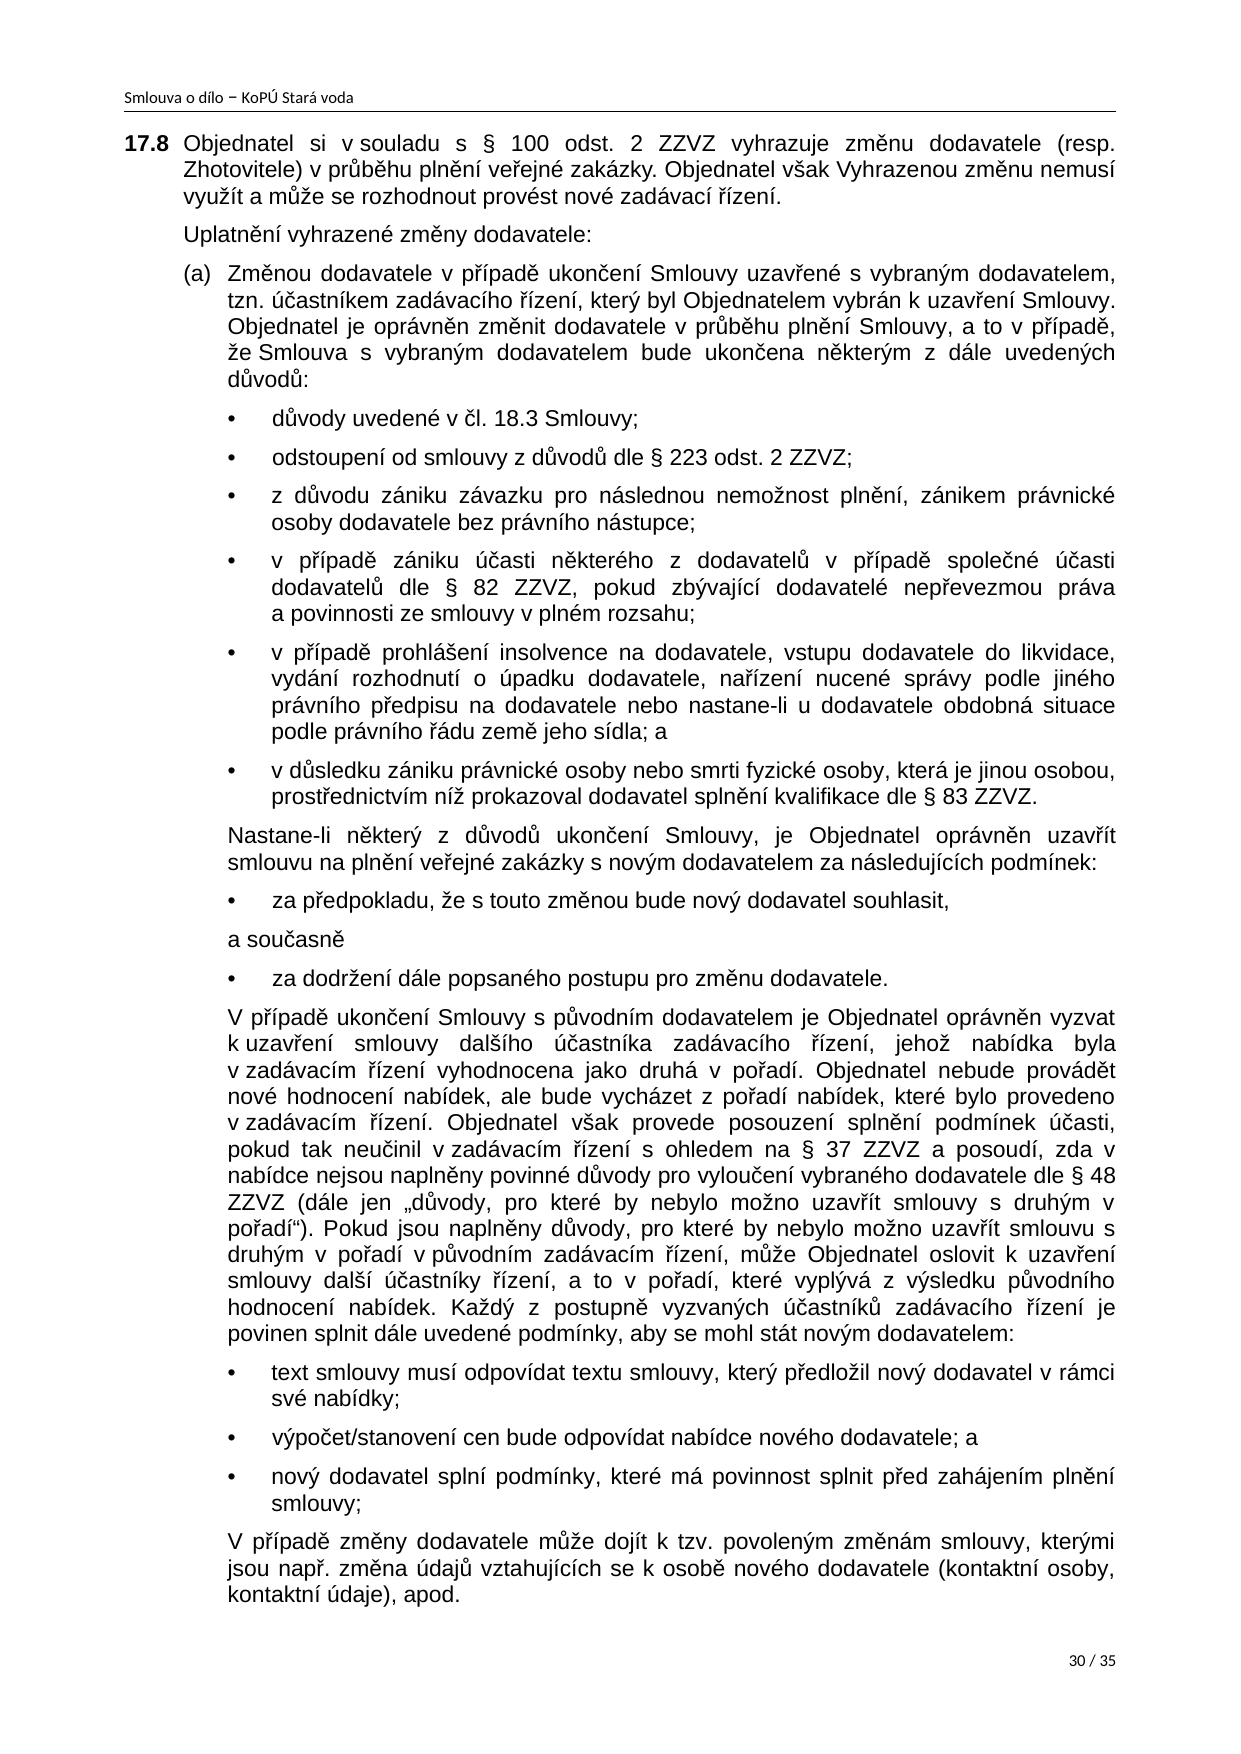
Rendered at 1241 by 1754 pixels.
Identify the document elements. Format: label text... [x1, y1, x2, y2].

text • text smlouvy musí odpovídat textu smlouvy, který předložil nový dodavatel v rámci své nabídky; [227, 1359, 1116, 1412]
text • za předpokladu, že s touto změnou bude nový dodavatel souhlasit, [227, 887, 1116, 914]
text • z důvodu zániku závazku pro následnou nemožnost plnění, zánikem právnické osoby dodavatele bez právního nástupce; [227, 482, 1116, 535]
text • v případě prohlášení insolvence na dodavatele, vstupu dodavatele do likvidace, vydání rozhodnutí o úpadku dodavatele, nařízení nucené správy podle jiného právního předpisu na dodavatele nebo nastane-li u dodavatele obdobná situace podle právního řádu země jeho sídla; a [227, 639, 1116, 744]
text • výpočet/stanovení cen bude odpovídat nabídce nového dodavatele; a [227, 1424, 1116, 1451]
text • odstoupení od smlouvy z důvodů dle § 223 odst. 2 ZZVZ; [227, 443, 1116, 470]
text • důvody uvedené v čl. 18.3 Smlouvy; [227, 404, 1116, 431]
text Nastane-li některý z důvodů ukončení Smlouvy, je Objednatel oprávněn uzavřít smlouvu na plnění veřejné zakázky s novým dodavatelem za následujících podmínek: [227, 822, 1116, 875]
text • za dodržení dále popsaného postupu pro změnu dodavatele. [227, 965, 1116, 991]
text V případě ukončení Smlouvy s původním dodavatelem je Objednatel oprávněn vyzvat k uzavření smlouvy dalšího účastníka zadávacího řízení, jehož nabídka byla v zadávacím řízení vyhodnocena jako druhá v pořadí. Objednatel nebude provádět nové hodnocení nabídek, ale bude vycházet z pořadí nabídek, které bylo provedeno v zadávacím řízení. Objednatel však provede posouzení splnění podmínek účasti, pokud tak neučinil v zadávacím řízení s ohledem na § 37 ZZVZ a posoudí, zda v nabídce nejsou naplněny povinné důvody pro vyloučení vybraného dodavatele dle § 48 ZZVZ (dále jen „důvody, pro které by nebylo možno uzavřít smlouvy s druhým v pořadí“). Pokud jsou naplněny důvody, pro které by nebylo možno uzavřít smlouvu s druhým v pořadí v původním zadávacím řízení, může Objednatel oslovit k uzavření smlouvy další účastníky řízení, a to v pořadí, které vyplývá z výsledku původního hodnocení nabídek. Každý z postupně vyzvaných účastníků zadávacího řízení je povinen splnit dále uvedené podmínky, aby se mohl stát novým dodavatelem: [227, 1004, 1116, 1347]
list Uplatnění vyhrazené změny dodavatele: [124, 221, 1116, 248]
text Objednatel si v souladu s § 100 odst. 2 ZZVZ vyhrazuje změnu dodavatele (resp. Zhotovitele) v průběhu plnění veřejné zakázky. Objednatel však Vyhrazenou změnu nemusí využít a může se rozhodnout provést nové zadávací řízení. [124, 130, 1116, 209]
text • nový dodavatel splní podmínky, které má povinnost splnit před zahájením plnění smlouvy; [227, 1463, 1116, 1516]
list Změnou dodavatele v případě ukončení Smlouvy uzavřené s vybraným dodavatelem, tzn. účastníkem zadávacího řízení, který byl Objednatelem vybrán k uzavření Smlouvy. Objednatel je oprávněn změnit dodavatele v průběhu plnění Smlouvy, a to v případě, že Smlouva s vybraným dodavatelem bude ukončena některým z dále uvedených důvodů: [183, 260, 1116, 392]
text a současně [198, 926, 1116, 953]
text • v důsledku zániku právnické osoby nebo smrti fyzické osoby, která je jinou osobou, prostřednictvím níž prokazoval dodavatel splnění kvalifikace dle § 83 ZZVZ. [227, 757, 1116, 810]
text • v případě zániku účasti některého z dodavatelů v případě společné účasti dodavatelů dle § 82 ZZVZ, pokud zbývající dodavatelé nepřevezmou práva a povinnosti ze smlouvy v plném rozsahu; [227, 547, 1116, 627]
text V případě změny dodavatele může dojít k tzv. povoleným změnám smlouvy, kterými jsou např. změna údajů vztahujících se k osobě nového dodavatele (kontaktní osoby, kontaktní údaje), apod. [227, 1528, 1116, 1607]
